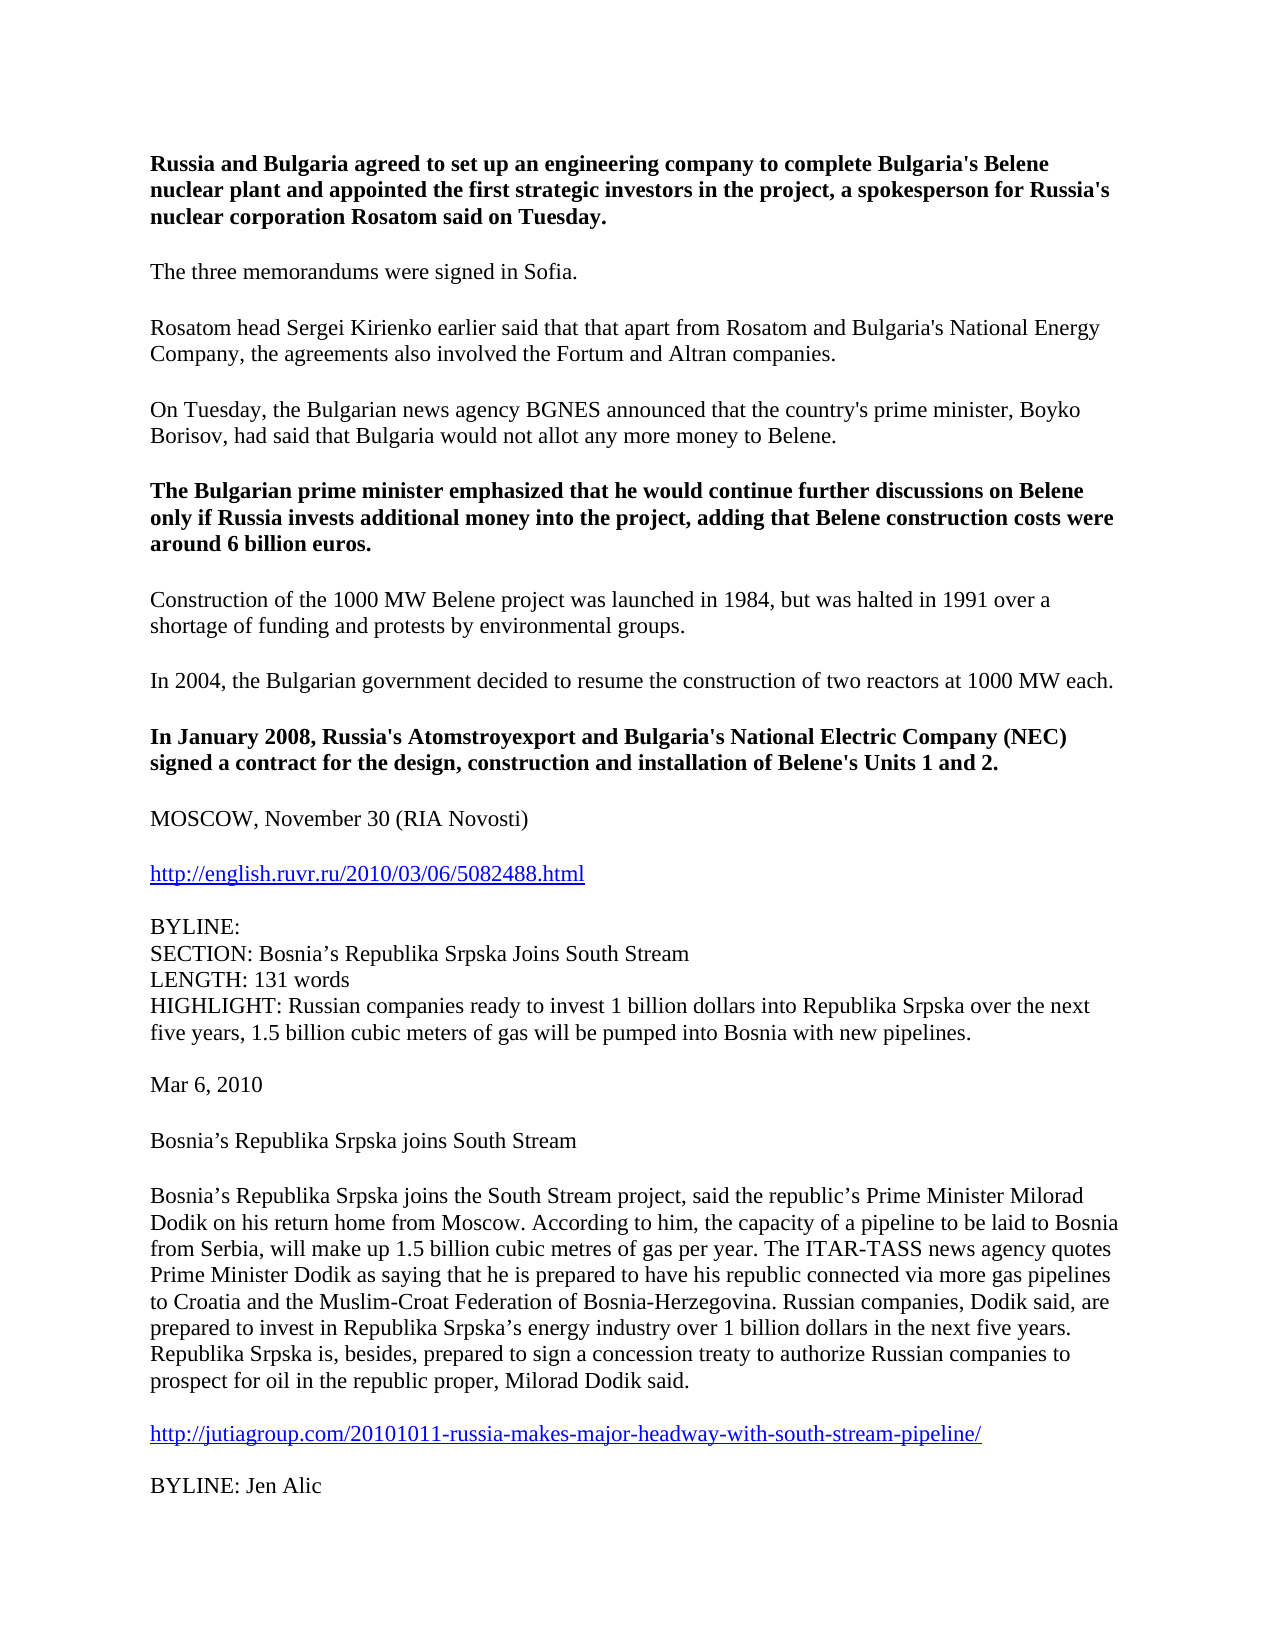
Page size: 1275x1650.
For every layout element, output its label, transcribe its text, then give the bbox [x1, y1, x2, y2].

text In January 2008, Russia's Atomstroyexport and Bulgaria's National Electric Company (NEC) signed a contract for the design, construction and installation of Belene's Units 1 and 2. [150, 723, 1125, 776]
text MOSCOW, November 30 (RIA Novosti) [150, 805, 1125, 831]
text Construction of the 1000 MW Belene project was launched in 1984, but was halted in 1991 over a shortage of funding and protests by environmental groups. [150, 586, 1125, 638]
text The Bulgarian prime minister emphasized that he would continue further discussions on Belene only if Russia invests additional money into the project, adding that Belene construction costs were around 6 billion euros. [150, 477, 1125, 557]
text The three memorandums were signed in Sofia. [150, 258, 1125, 284]
text BYLINE: Jen Alic [150, 1472, 1125, 1499]
text BYLINE: [150, 913, 1125, 939]
text LENGTH: 131 words [150, 966, 1125, 992]
text http://jutiagroup.com/20101011-russia-makes-major-headway-with-south-stream-pipeline/ [150, 1419, 1125, 1446]
text SECTION: Bosnia’s Republika Srpska Joins South Stream [150, 939, 1125, 966]
text Bosnia’s Republika Srpska joins South Stream [150, 1127, 1125, 1153]
text Mar 6, 2010 [150, 1071, 1125, 1098]
text HIGHLIGHT: Russian companies ready to invest 1 billion dollars into Republika Srpska over the next five years, 1.5 billion cubic meters of gas will be pumped into Bosnia with new pipelines. [150, 992, 1125, 1045]
text On Tuesday, the Bulgarian news agency BGNES announced that the country's prime minister, Boyko Borisov, had said that Bulgaria would not allot any more money to Belene. [150, 396, 1125, 448]
text Rosatom head Sergei Kirienko earlier said that that apart from Rosatom and Bulgaria's National Energy Company, the agreements also involved the Fortum and Altran companies. [150, 314, 1125, 366]
text Bosnia’s Republika Srpska joins the South Stream project, said the republic’s Prime Minister Milorad Dodik on his return home from Moscow. According to him, the capacity of a pipeline to be laid to Bosnia from Serbia, will make up 1.5 billion cubic metres of gas per year. The ITAR-TASS news agency quotes Prime Minister Dodik as saying that he is prepared to have his republic connected via more gas pipelines to Croatia and the Muslim-Croat Federation of Bosnia-Herzegovina. Russian companies, Dodik said, are prepared to invest in Republika Srpska’s energy industry over 1 billion dollars in the next five years. Republika Srpska is, besides, prepared to sign a concession treaty to authorize Russian companies to prospect for oil in the republic proper, Milorad Dodik said. [150, 1182, 1125, 1393]
text http://english.ruvr.ru/2010/03/06/5082488.html [150, 861, 1125, 887]
text Russia and Bulgaria agreed to set up an engineering company to complete Bulgaria's Belene nuclear plant and appointed the first strategic investors in the project, a spokesperson for Russia's nuclear corporation Rosatom said on Tuesday. [150, 150, 1125, 229]
text In 2004, the Bulgarian government decided to resume the construction of two reactors at 1000 MW each. [150, 668, 1125, 694]
